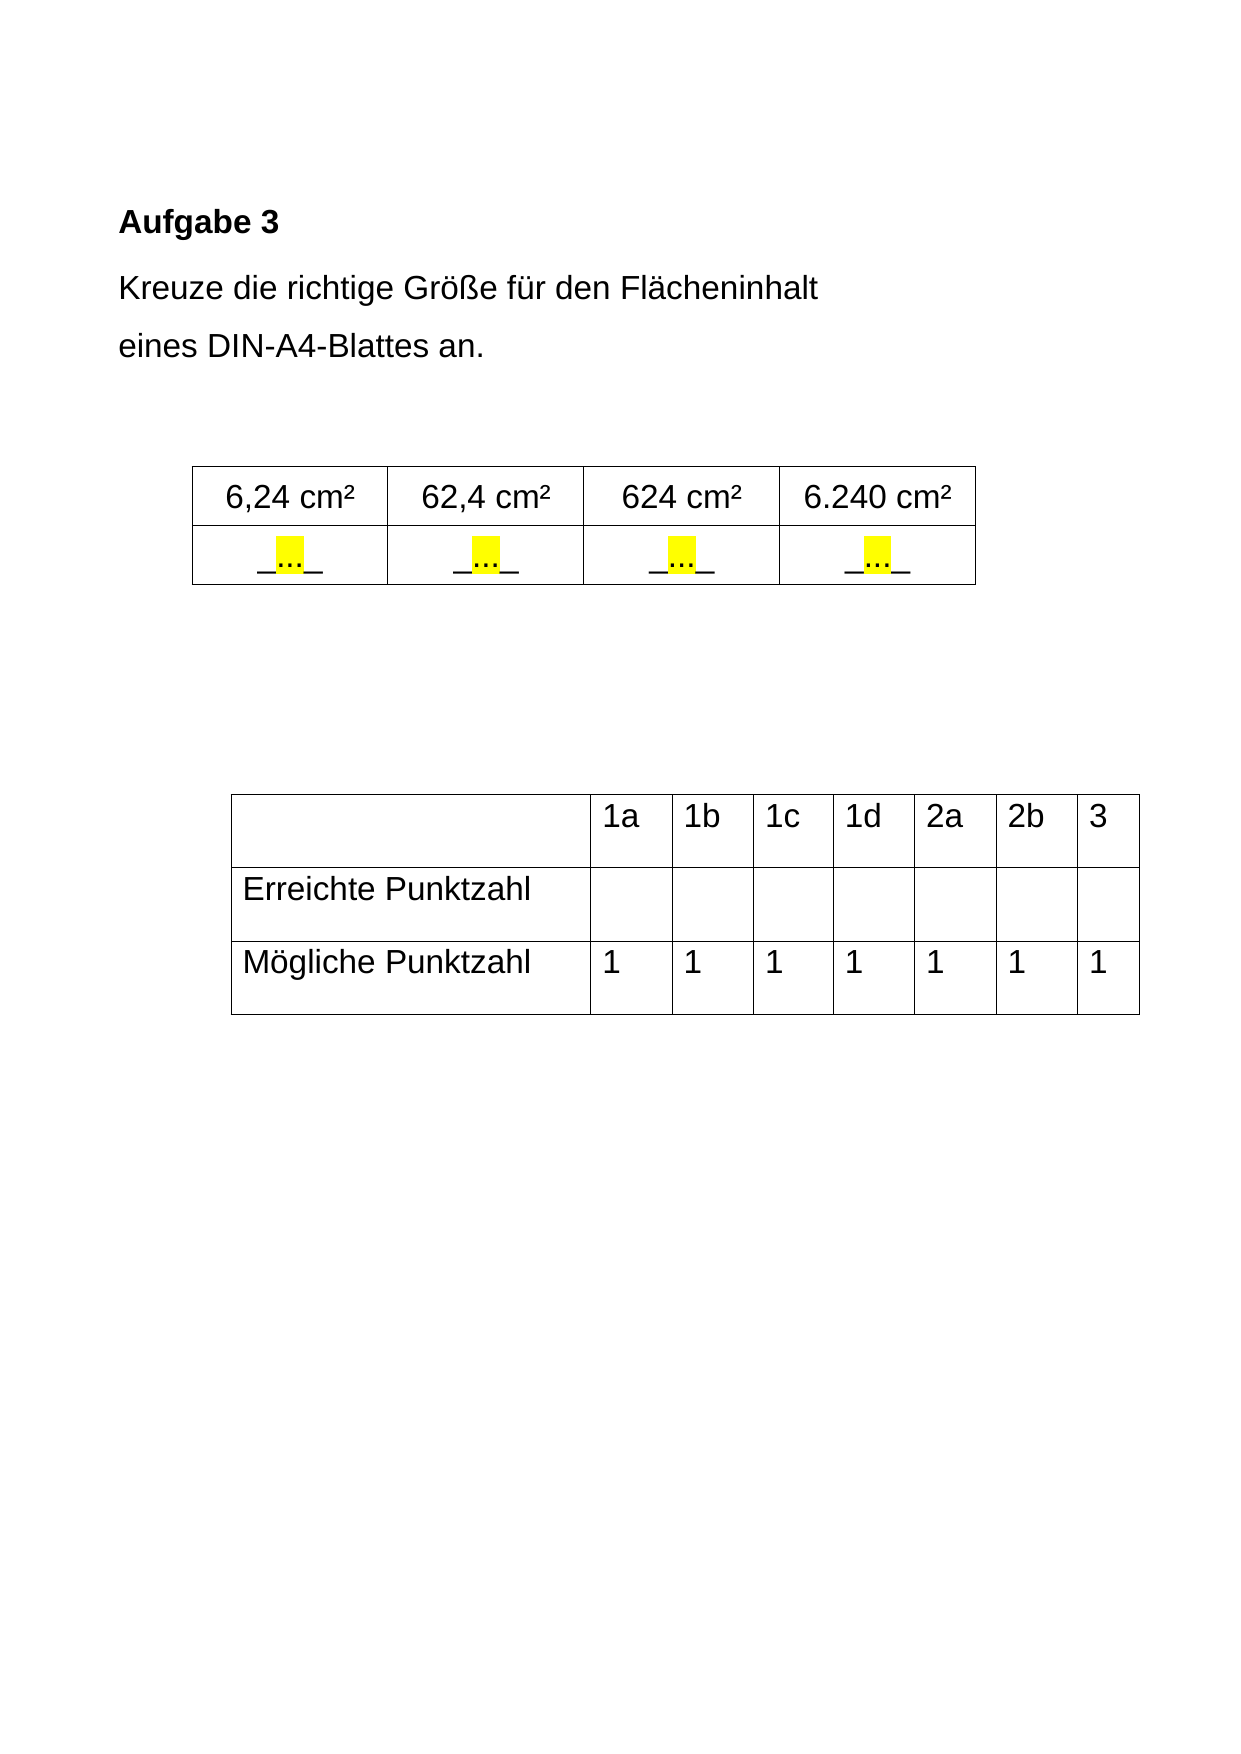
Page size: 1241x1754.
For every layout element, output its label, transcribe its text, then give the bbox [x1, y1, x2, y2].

table_header 3 [1078, 795, 1139, 867]
table_header 6.240 cm² [780, 467, 975, 525]
table_header 6,24 cm² [193, 467, 387, 525]
table_cell [1078, 868, 1139, 941]
table_cell 1 [915, 942, 996, 1014]
table_cell [673, 868, 753, 941]
table_cell Mögliche Punktzahl [232, 942, 590, 1014]
table_cell [997, 868, 1077, 941]
table_cell 1 [591, 942, 672, 1014]
table_header 1d [834, 795, 914, 867]
table_cell [834, 868, 914, 941]
table_cell _..._ [193, 526, 387, 584]
text Kreuze die richtige Größe für den Flächeninhalt eines DIN-A4-Blattes an. [118, 268, 1152, 364]
table_cell [591, 868, 672, 941]
table_cell _..._ [780, 526, 975, 584]
table_cell 1 [673, 942, 753, 1014]
table_cell Erreichte Punktzahl [232, 868, 590, 941]
table_cell 1 [834, 942, 914, 1014]
table_header 2a [915, 795, 996, 867]
table_header 1a [591, 795, 672, 867]
table_header [232, 795, 590, 867]
table_header 2b [997, 795, 1077, 867]
subtitle Aufgabe 3 [118, 202, 1152, 241]
table_header 1c [754, 795, 833, 867]
table_header 62,4 cm² [388, 467, 583, 525]
table_header 624 cm² [584, 467, 779, 525]
table_cell 1 [754, 942, 833, 1014]
table_cell [754, 868, 833, 941]
table_cell _..._ [584, 526, 779, 584]
table_header 1b [673, 795, 753, 867]
table_cell _..._ [388, 526, 583, 584]
table_cell 1 [1078, 942, 1139, 1014]
table_cell [915, 868, 996, 941]
table_cell 1 [997, 942, 1077, 1014]
